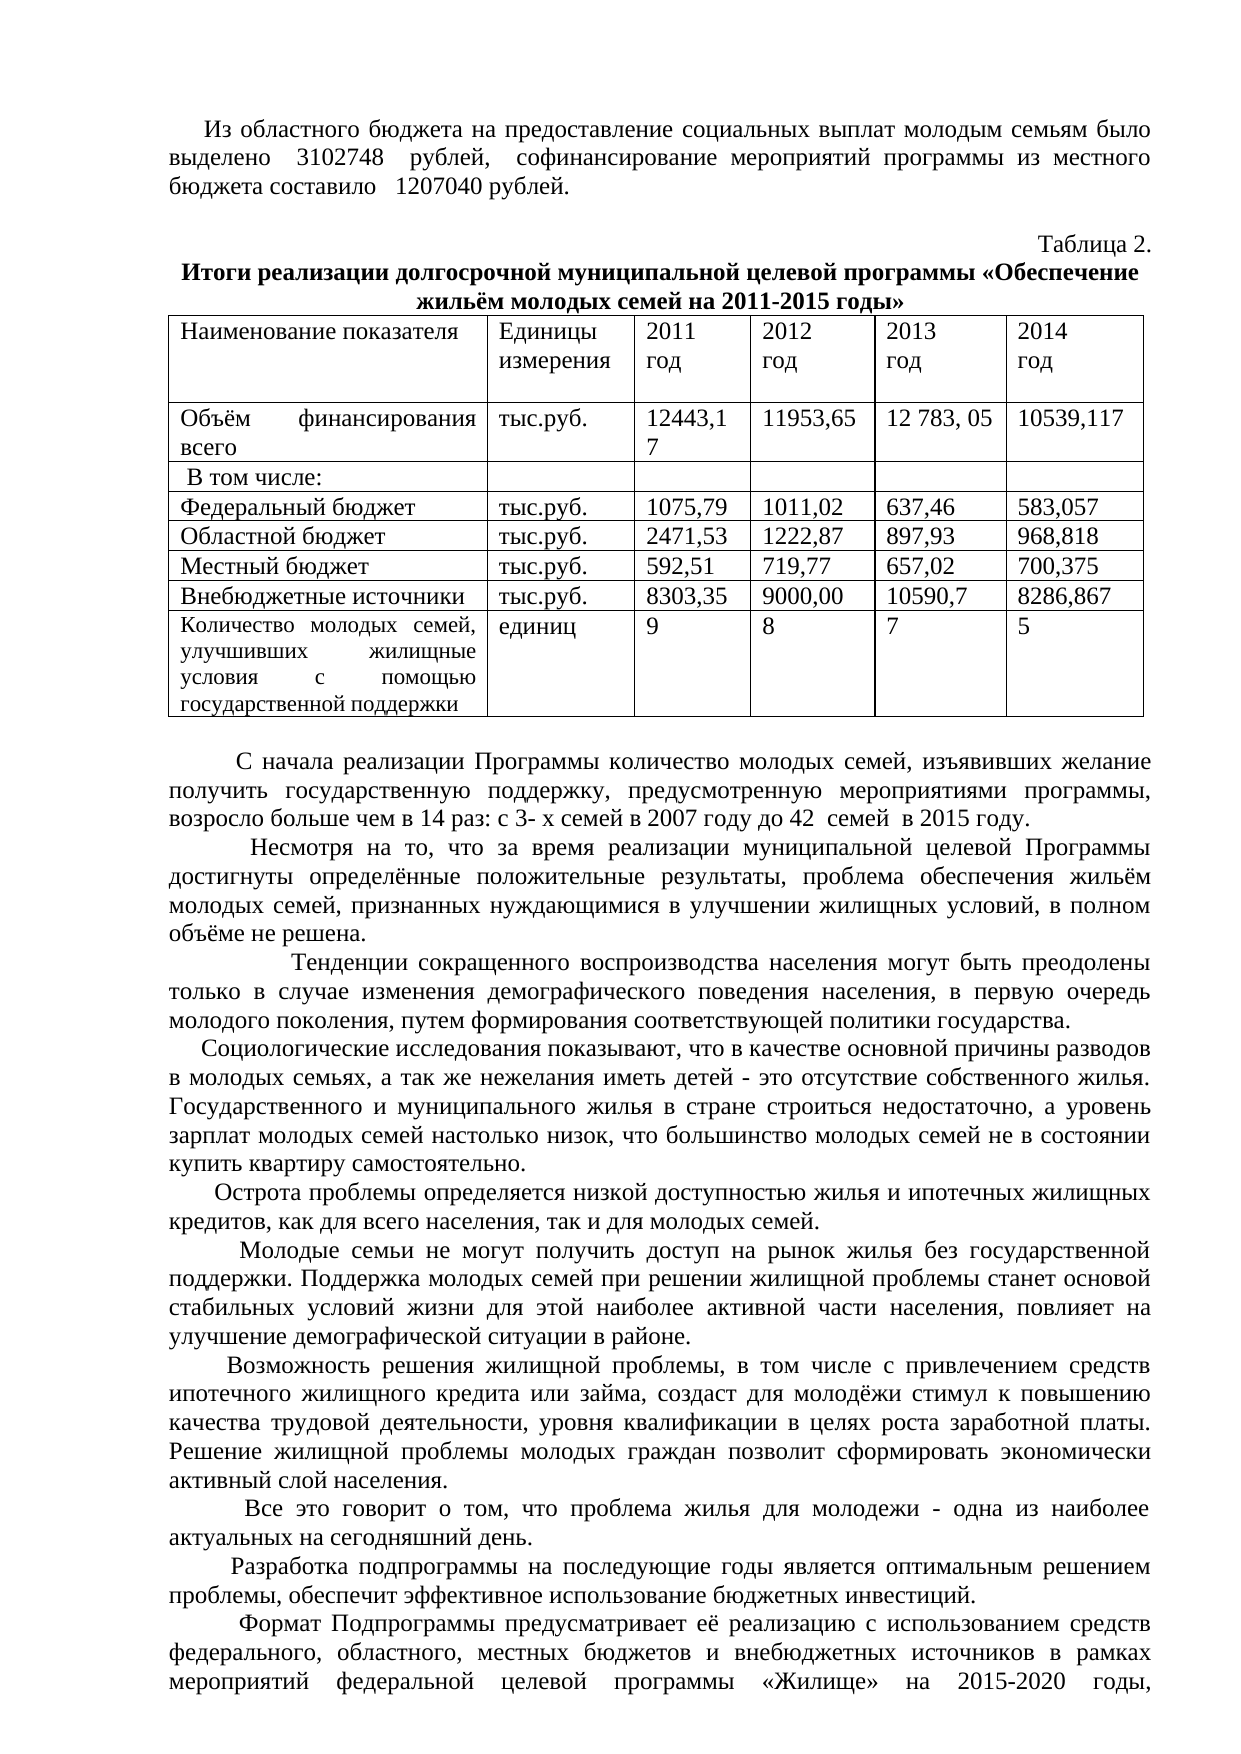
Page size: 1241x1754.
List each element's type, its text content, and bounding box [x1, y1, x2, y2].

table_cell 583,057 [1007, 492, 1143, 520]
table_cell 2471,53 [635, 521, 750, 550]
table_header Единицы измерения [488, 316, 634, 402]
table_header 2012 год [751, 316, 874, 402]
table_cell 10590,7 [876, 581, 1006, 610]
table_cell Федеральный бюджет [169, 492, 487, 520]
table_cell [635, 462, 750, 491]
table_cell 9000,00 [751, 581, 874, 610]
text С начала реализации Программы количество молодых семей, изъявивших желание получить государственную поддержку, предусмотренную мероприятиями программы, возросло больше чем в 14 раз: с 3- х семей в 2007 году до 42 семей в 2015 году. [169, 746, 1152, 832]
table_cell 592,51 [635, 551, 750, 580]
text Из областного бюджета на предоставление социальных выплат молодым семьям было выделено 3102748 рублей, софинансирование мероприятий программы из местного бюджета составило 1207040 рублей. [169, 114, 1152, 200]
table_cell 12443,17 [635, 403, 750, 461]
table_cell 7 [876, 611, 1006, 716]
table_cell [751, 462, 874, 491]
table_cell Количество молодых семей, улучшивших жилищные условия с помощью государственной поддержки [169, 611, 487, 716]
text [169, 1608, 1152, 1695]
table_cell 1011,02 [751, 492, 874, 520]
table_cell Местный бюджет [169, 551, 487, 580]
table_cell тыс.руб. [488, 521, 634, 550]
table_cell единиц [488, 611, 634, 716]
table_cell 8303,35 [635, 581, 750, 610]
text Острота проблемы определяется низкой доступностью жилья и ипотечных жилищных кредитов, как для всего населения, так и для молодых семей. [169, 1177, 1152, 1235]
table_cell 9 [635, 611, 750, 716]
table_cell тыс.руб. [488, 403, 634, 461]
table_cell 968,818 [1007, 521, 1143, 550]
table_cell [876, 462, 1006, 491]
table_header 2013 год [876, 316, 1006, 402]
table_cell 657,02 [876, 551, 1006, 580]
text Несмотря на то, что за время реализации муниципальной целевой Программы достигнуты определённые положительные результаты, проблема обеспечения жильём молодых семей, признанных нуждающимися в улучшении жилищных условий, в полном объёме не решена. [169, 832, 1152, 947]
table_cell 10539,117 [1007, 403, 1143, 461]
text Тенденции сокращенного воспроизводства населения могут быть преодолены только в случае изменения демографического поведения населения, в первую очередь молодого поколения, путем формирования соответствующей политики государства. [169, 947, 1152, 1033]
table_cell 637,46 [876, 492, 1006, 520]
table_cell 1075,79 [635, 492, 750, 520]
text Социологические исследования показывают, что в качестве основной причины разводов в молодых семьях, а так же нежелания иметь детей - это отсутствие собственного жилья. Государственного и муниципального жилья в стране строиться недостаточно, а уровень зарплат молодых семей настолько низок, что большинство молодых семей не в состоянии купить квартиру самостоятельно. [169, 1033, 1152, 1177]
text Все это говорит о том, что проблема жилья для молодежи - одна из наиболее актуальных на сегодняшний день. [169, 1493, 1152, 1551]
table_cell 1222,87 [751, 521, 874, 550]
table_cell 12 783, 05 [876, 403, 1006, 461]
table_cell 11953,65 [751, 403, 874, 461]
table_cell [1007, 462, 1143, 491]
table_cell 897,93 [876, 521, 1006, 550]
table_cell В том числе: [169, 462, 487, 491]
table_cell [488, 462, 634, 491]
text Разработка подпрограммы на последующие годы является оптимальным решением проблемы, обеспечит эффективное использование бюджетных инвестиций. [169, 1551, 1152, 1608]
table_cell 719,77 [751, 551, 874, 580]
table_header 2014 год [1007, 316, 1143, 402]
table_cell тыс.руб. [488, 581, 634, 610]
table_cell Внебюджетные источники [169, 581, 487, 610]
table_cell Объём финансирования всего [169, 403, 487, 461]
text Возможность решения жилищной проблемы, в том числе с привлечением средств ипотечного жилищного кредита или займа, создаст для молодёжи стимул к повышению качества трудовой деятельности, уровня квалификации в целях роста заработной платы. Решение жилищной проблемы молодых граждан позволит сформировать экономически активный слой населения. [169, 1350, 1152, 1493]
table_cell 700,375 [1007, 551, 1143, 580]
table_cell 8286,867 [1007, 581, 1143, 610]
text Молодые семьи не могут получить доступ на рынок жилья без государственной поддержки. Поддержка молодых семей при решении жилищной проблемы станет основой стабильных условий жизни для этой наиболее активной части населения, повлияет на улучшение демографической ситуации в районе. [169, 1235, 1152, 1350]
text Таблица 2. [169, 200, 1152, 257]
table_cell Областной бюджет [169, 521, 487, 550]
text Итоги реализации долгосрочной муниципальной целевой программы «Обеспечение жильём молодых семей на 2011-2015 годы» [169, 257, 1152, 315]
table_cell тыс.руб. [488, 492, 634, 520]
table_cell 8 [751, 611, 874, 716]
table_cell 5 [1007, 611, 1143, 716]
table_header 2011 год [635, 316, 750, 402]
table_header Наименование показателя [169, 316, 487, 402]
table_cell тыс.руб. [488, 551, 634, 580]
